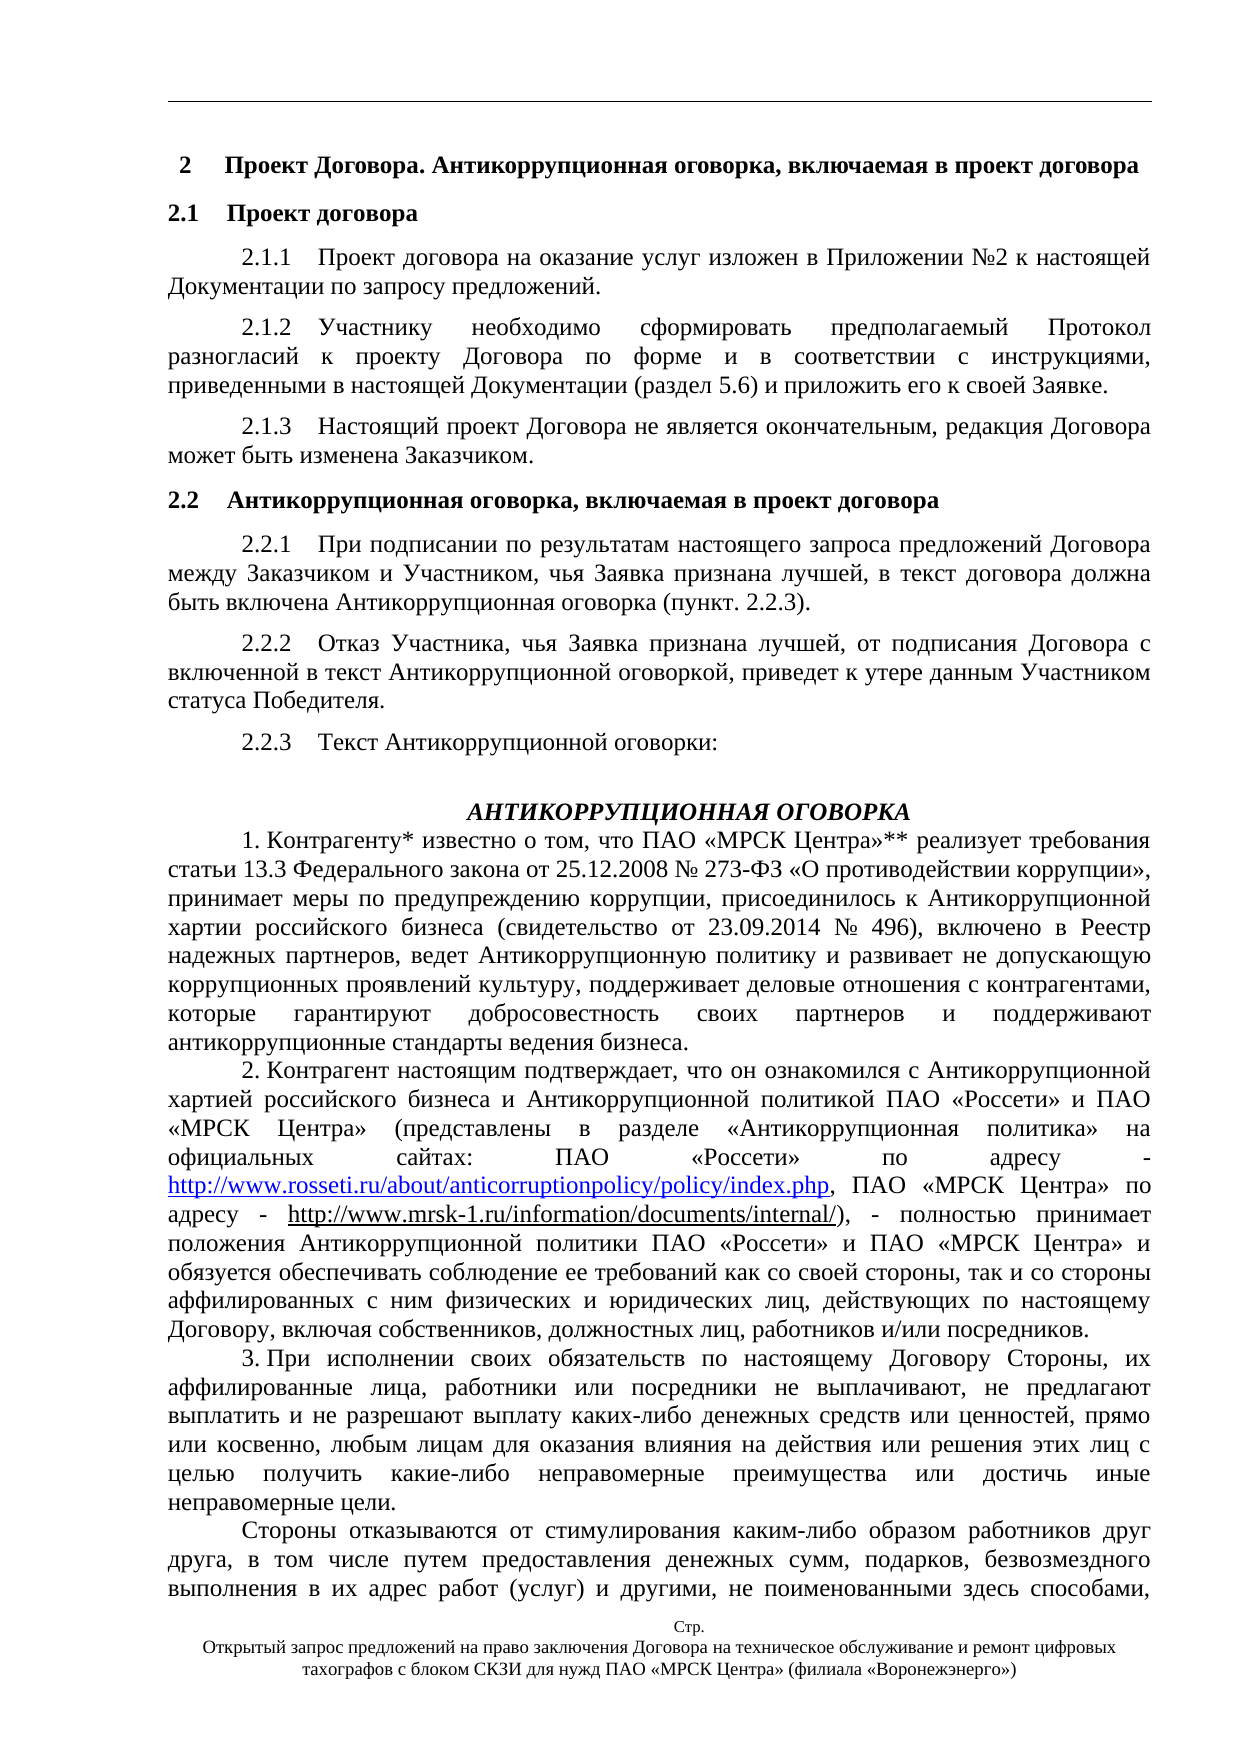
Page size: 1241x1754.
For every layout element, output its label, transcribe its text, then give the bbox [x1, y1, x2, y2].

subtitle Антикоррупционная оговорка, включаемая в проект договора [168, 485, 1152, 514]
subtitle Настоящий проект Договора не является окончательным, редакция Договора может быть изменена Заказчиком. [168, 411, 1152, 468]
subtitle При подписании по результатам настоящего запроса предложений Договора между Заказчиком и Участником, чья Заявка признана лучшей, в текст договора должна быть включена Антикоррупционная оговорка (пункт. 2.2.3). [168, 529, 1152, 616]
text 2. Контрагент настоящим подтверждает, что он ознакомился с Антикоррупционной хартией российского бизнеса и Антикоррупционной политикой ПАО «Россети» и ПАО «МРСК Центра» (представлены в разделе «Антикоррупционная политика» на официальных сайтах: ПАО «Россети» по адресу - http://www.rosseti.ru/about/anticorruptionpolicy/policy/index.php, ПАО «МРСК Центра» по адресу - http://www.mrsk-1.ru/information/documents/internal/), - полностью принимает положения Антикоррупционной политики ПАО «Россети» и ПАО «МРСК Центра» и обязуется обеспечивать соблюдение ее требований как со своей стороны, так и со стороны аффилированных с ним физических и юридических лиц, действующих по настоящему Договору, включая собственников, должностных лиц, работников и/или посредников. [168, 1056, 1152, 1343]
text АНТИКОРРУПЦИОННАЯ ОГОВОРКА [168, 797, 1152, 826]
text 1. Контрагенту* известно о том, что ПАО «МРСК Центра»** реализует требования статьи 13.3 Федерального закона от 25.12.2008 № 273-ФЗ «О противодействии коррупции», принимает меры по предупреждению коррупции, присоединилось к Антикоррупционной хартии российского бизнеса (свидетельство от 23.09.2014 № 496), включено в Реестр надежных партнеров, ведет Антикоррупционную политику и развивает не допускающую коррупционных проявлений культуру, поддерживает деловые отношения с контрагентами, которые гарантируют добросовестность своих партнеров и поддерживают антикоррупционные стандарты ведения бизнеса. [168, 826, 1152, 1056]
subtitle Проект Договора. Антикоррупционная оговорка, включаемая в проект договора [166, 150, 1152, 179]
subtitle Текст Антикоррупционной оговорки: [168, 727, 1152, 756]
subtitle Проект договора на оказание услуг изложен в Приложении №2 к настоящей Документации по запросу предложений. [168, 242, 1152, 300]
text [168, 1516, 1152, 1602]
subtitle Проект договора [168, 198, 1152, 227]
text 3. При исполнении своих обязательств по настоящему Договору Стороны, их аффилированные лица, работники или посредники не выплачивают, не предлагают выплатить и не разрешают выплату каких-либо денежных средств или ценностей, прямо или косвенно, любым лицам для оказания влияния на действия или решения этих лиц с целью получить какие-либо неправомерные преимущества или достичь иные неправомерные цели. [168, 1343, 1152, 1516]
subtitle Участнику необходимо сформировать предполагаемый Протокол разногласий к проекту Договора по форме и в соответствии с инструкциями, приведенными в настоящей Документации (раздел 5.6) и приложить его к своей Заявке. [168, 312, 1152, 398]
subtitle Отказ Участника, чья Заявка признана лучшей, от подписания Договора с включенной в текст Антикоррупционной оговоркой, приведет к утере данным Участником статуса Победителя. [168, 628, 1152, 714]
